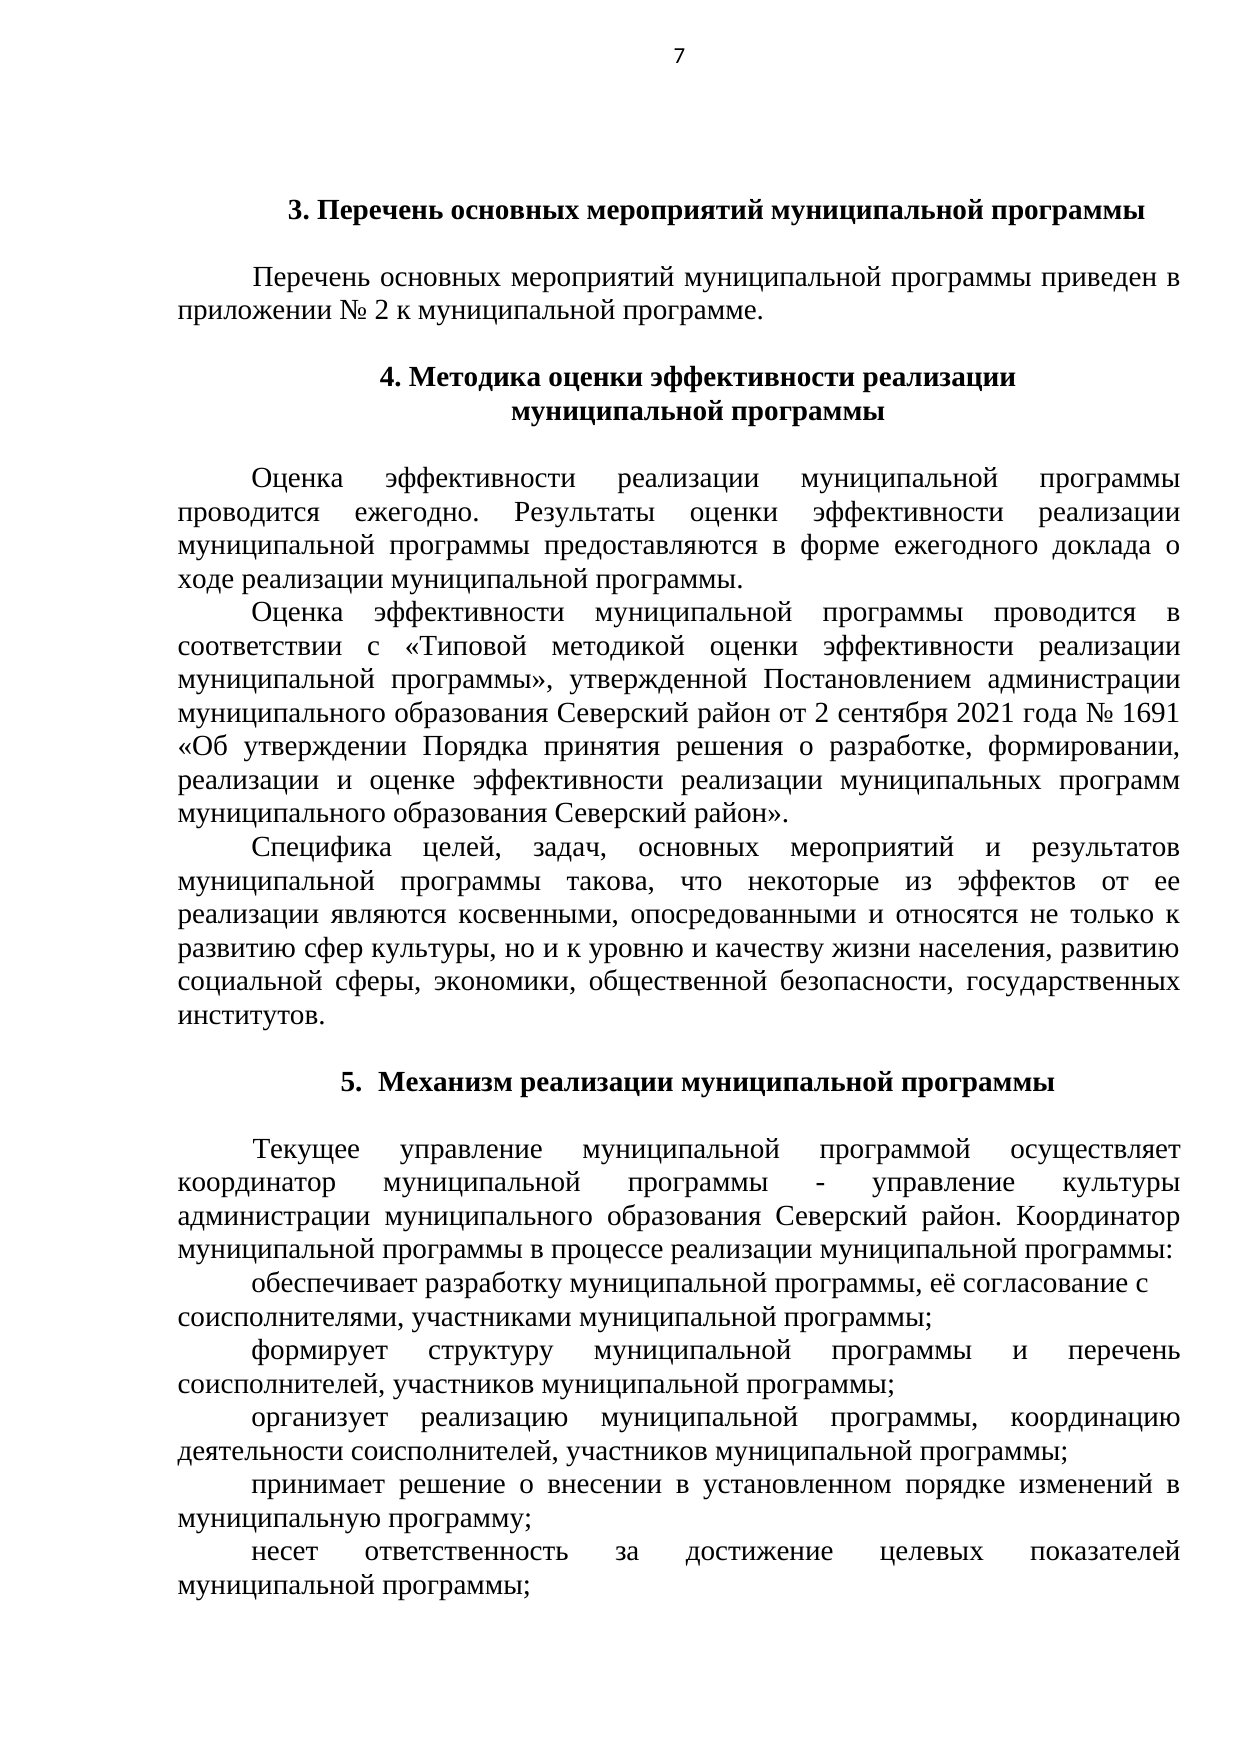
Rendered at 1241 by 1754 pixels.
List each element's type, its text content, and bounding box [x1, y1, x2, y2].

text Оценка эффективности муниципальной программы проводится в соответствии с «Типовой методикой оценки эффективности реализации муниципальной программы», утвержденной Постановлением администрации муниципального образования Северский район от 2 сентября 2021 года № 1691 «Об утверждении Порядка принятия решения о разработке, формировании, реализации и оценке эффективности реализации муниципальных программ муниципального образования Северский район». [177, 594, 1181, 829]
text обеспечивает разработку муниципальной программы, её согласование с [177, 1265, 1181, 1299]
text Перечень основных мероприятий муниципальной программы приведен в приложении № 2 к муниципальной программе. [177, 259, 1181, 326]
text принимает решение о внесении в установленном порядке изменений в муниципальную программу; [177, 1466, 1181, 1533]
list Механизм реализации муниципальной программы [215, 1064, 1181, 1097]
text Текущее управление муниципальной программой осуществляет координатор муниципальной программы - управление культуры администрации муниципального образования Северский район. Координатор муниципальной программы в процессе реализации муниципальной программы: [177, 1131, 1181, 1265]
text Специфика целей, задач, основных мероприятий и результатов муниципальной программы такова, что некоторые из эффектов от ее реализации являются косвенными, опосредованными и относятся не только к развитию сфер культуры, но и к уровню и качеству жизни населения, развитию социальной сферы, экономики, общественной безопасности, государственных институтов. [177, 829, 1181, 1030]
text соисполнителями, участниками муниципальной программы; [177, 1299, 1181, 1332]
text 3. Перечень основных мероприятий муниципальной программы [177, 192, 1181, 225]
text Оценка эффективности реализации муниципальной программы проводится ежегодно. Результаты оценки эффективности реализации муниципальной программы предоставляются в форме ежегодного доклада о ходе реализации муниципальной программы. [177, 460, 1181, 594]
text организует реализацию муниципальной программы, координацию деятельности соисполнителей, участников муниципальной программы; [177, 1399, 1181, 1466]
text несет ответственность за достижение целевых показателей муниципальной программы; [177, 1533, 1181, 1601]
text муниципальной программы [215, 393, 1181, 427]
text формирует структуру муниципальной программы и перечень соисполнителей, участников муниципальной программы; [177, 1332, 1181, 1399]
text 4. Методика оценки эффективности реализации [215, 359, 1181, 393]
